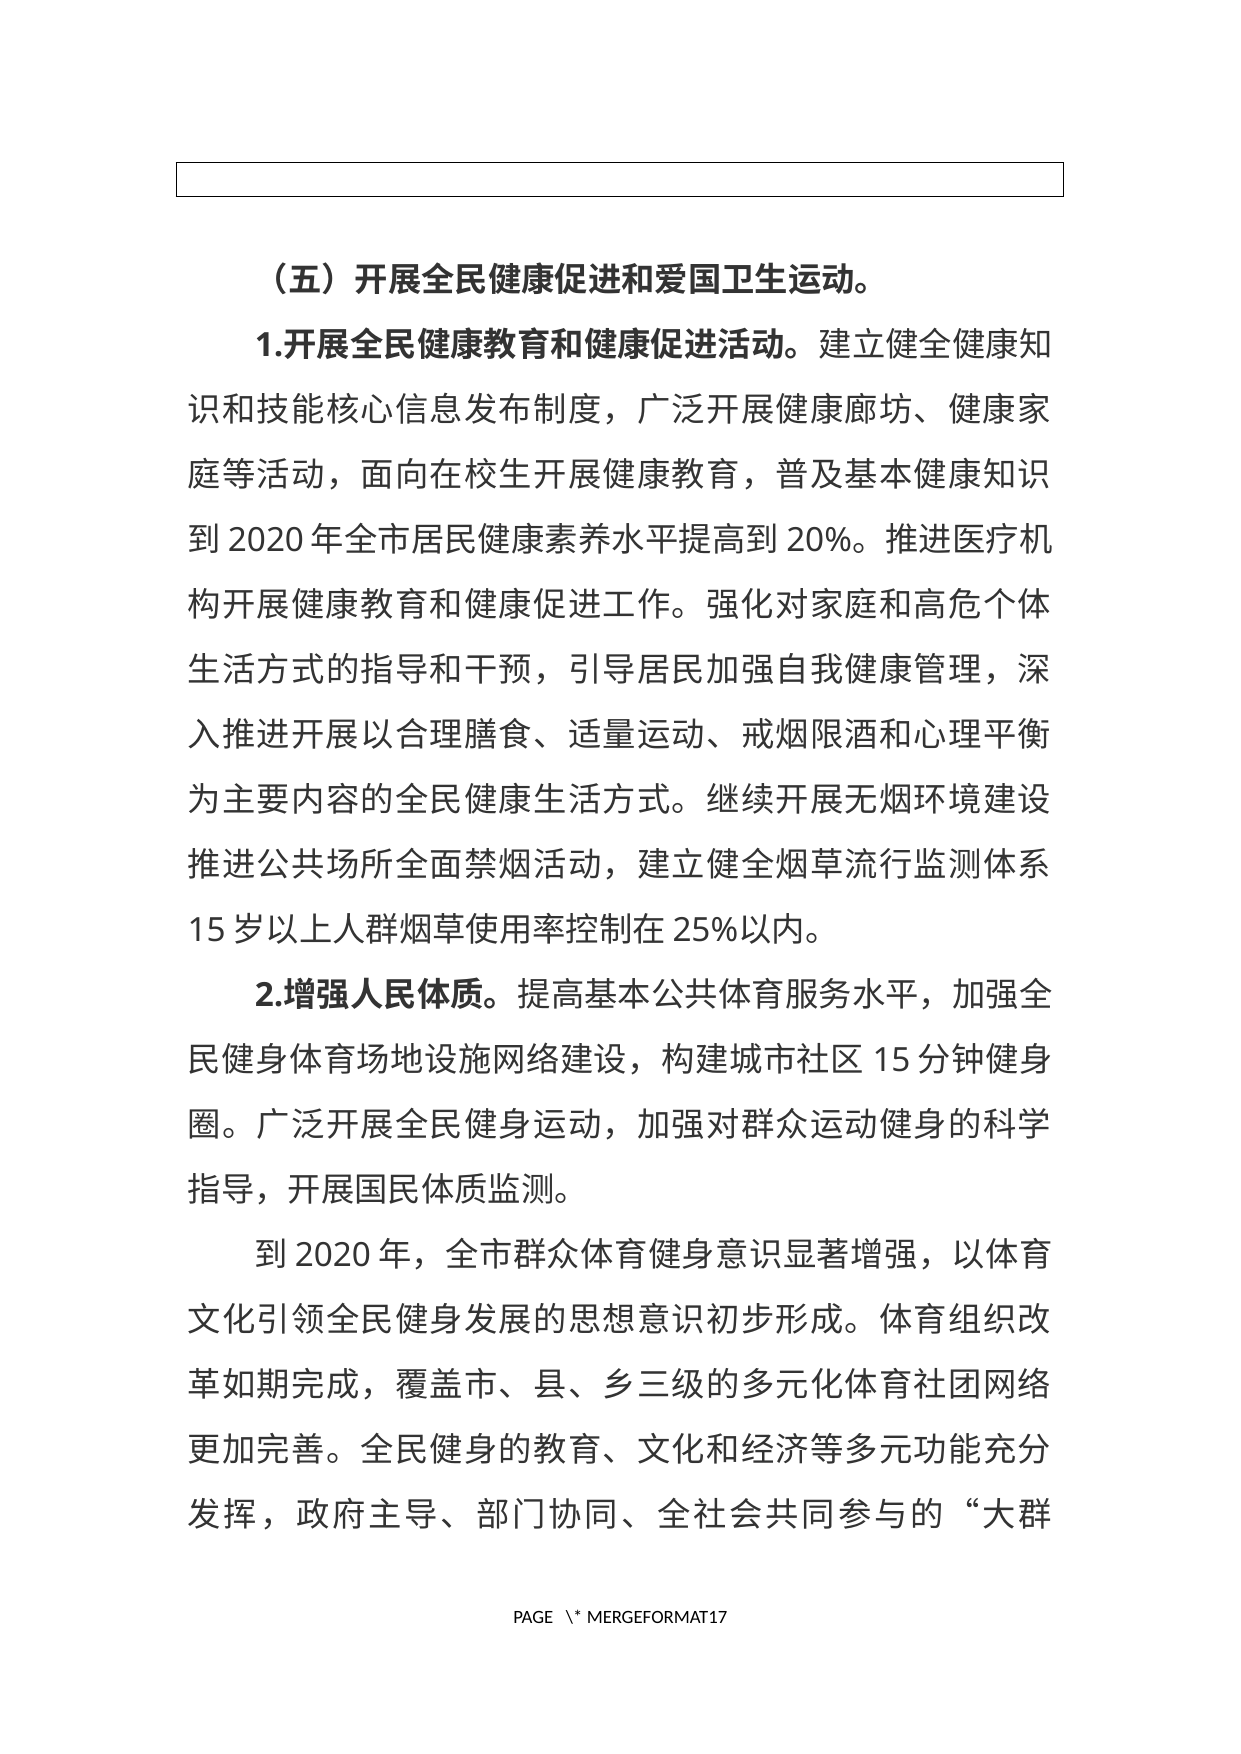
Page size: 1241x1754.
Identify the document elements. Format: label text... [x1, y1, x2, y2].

text 2.增强人民体质。提高基本公共体育服务水平，加强全民健身体育场地设施网络建设，构建城市社区15分钟健身圈。广泛开展全民健身运动，加强对群众运动健身的科学指导，开展国民体质监测。 [187, 959, 1053, 1219]
text 1.开展全民健康教育和健康促进活动。建立健全健康知识和技能核心信息发布制度，广泛开展健康廊坊、健康家庭等活动，面向在校生开展健康教育，普及基本健康知识，到2020年全市居民健康素养水平提高到20%。推进医疗机构开展健康教育和健康促进工作。强化对家庭和高危个体生活方式的指导和干预，引导居民加强自我健康管理，深入推进开展以合理膳食、适量运动、戒烟限酒和心理平衡为主要内容的全民健康生活方式。继续开展无烟环境建设，推进公共场所全面禁烟活动，建立健全烟草流行监测体系，15岁以上人群烟草使用率控制在25%以内。 [187, 309, 1053, 959]
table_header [177, 163, 1063, 196]
text （五）开展全民健康促进和爱国卫生运动。 [187, 244, 1053, 309]
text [187, 1219, 1053, 1544]
